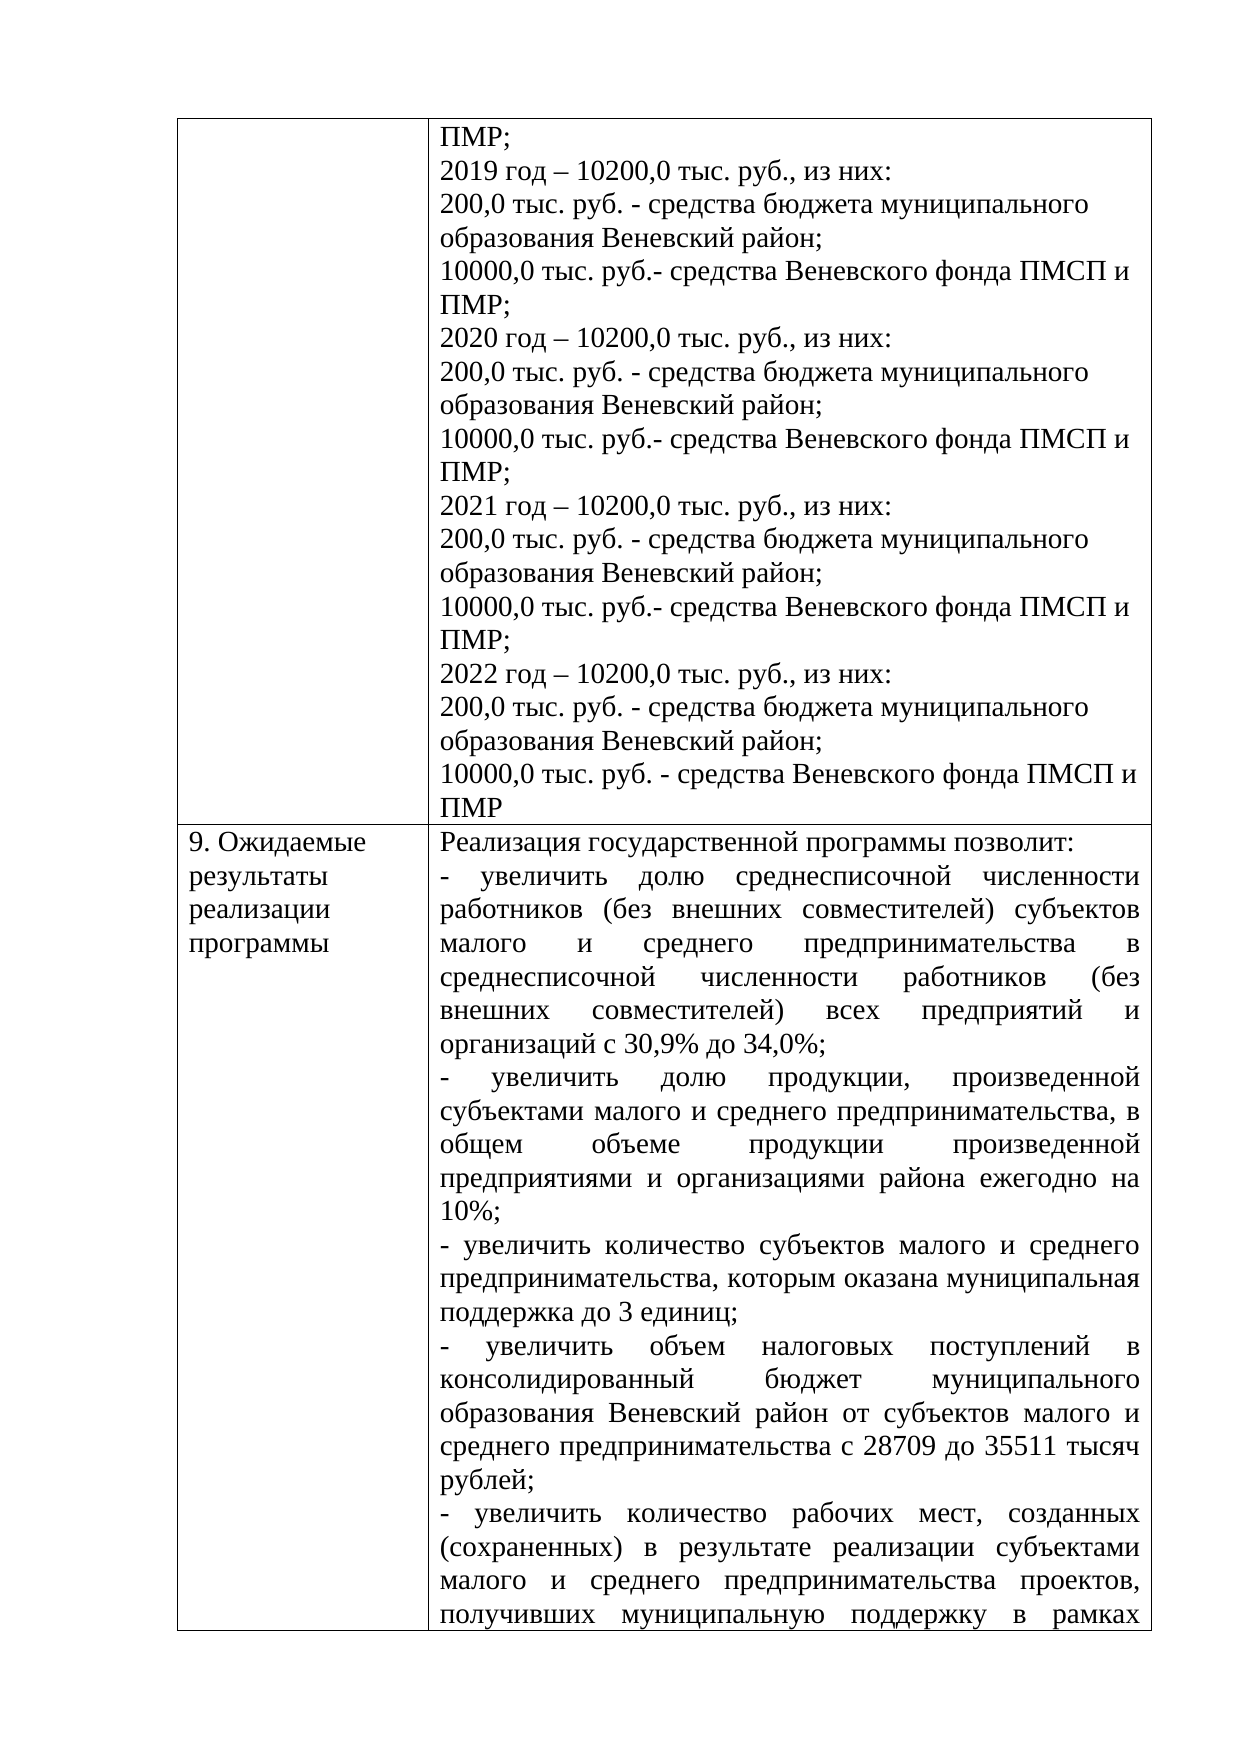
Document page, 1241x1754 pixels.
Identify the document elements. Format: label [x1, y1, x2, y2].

table_cell [178, 825, 428, 1629]
table_cell [178, 119, 428, 823]
table_cell [429, 825, 1151, 1629]
table_cell [429, 119, 1151, 823]
